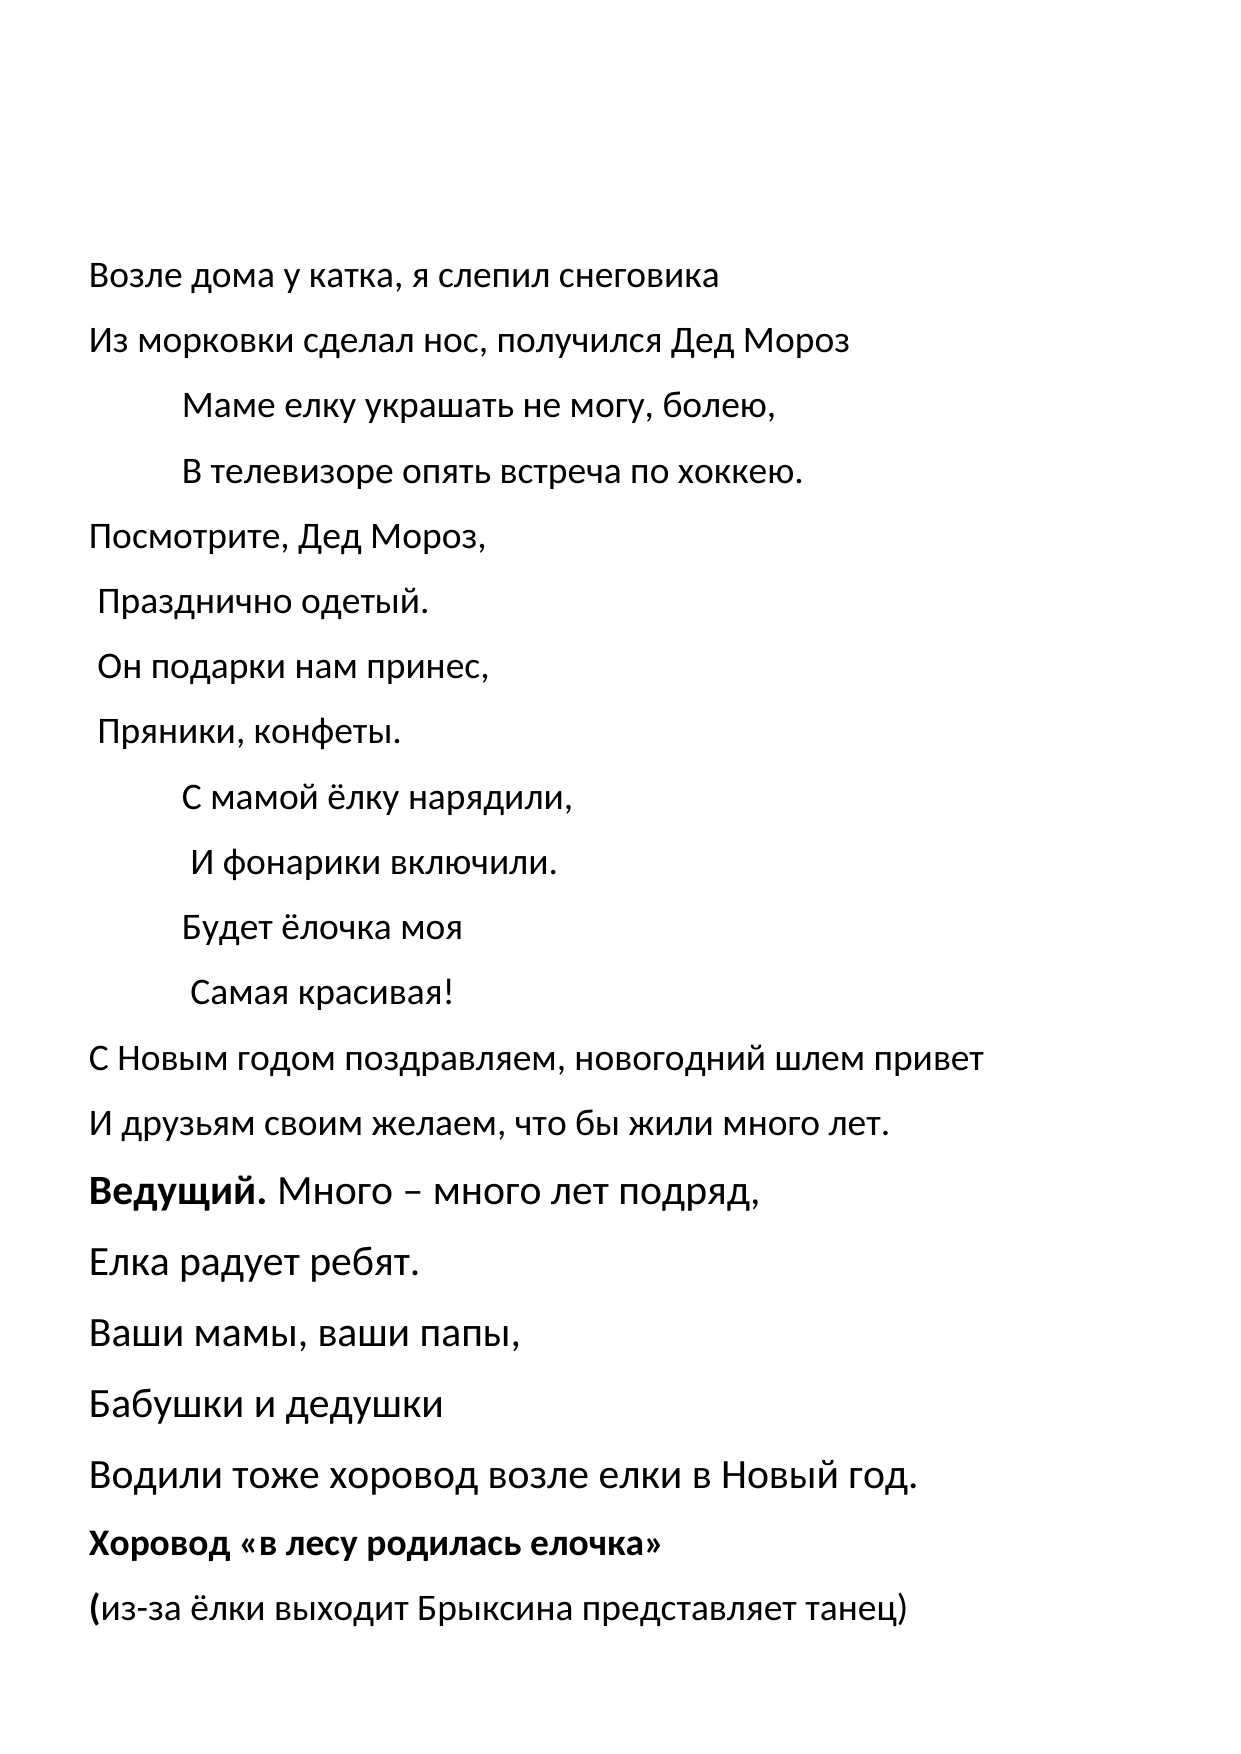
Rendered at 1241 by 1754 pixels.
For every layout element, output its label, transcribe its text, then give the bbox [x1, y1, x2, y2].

text В телевизоре опять встреча по хоккею. [89, 447, 1152, 492]
text Елка радует ребят. [89, 1235, 1152, 1286]
text Водили тоже хоровод возле елки в Новый год. [89, 1448, 1152, 1498]
text Пряники, конфеты. [89, 707, 1152, 753]
text Возле дома у катка, я слепил снеговика [89, 251, 1152, 297]
text И фонарики включили. [89, 838, 1152, 884]
text Он подарки нам принес, [89, 642, 1152, 688]
text Ваши мамы, ваши папы, [89, 1306, 1152, 1357]
text Самая красивая! [89, 968, 1152, 1014]
text Будет ёлочка моя [89, 903, 1152, 949]
text Ведущий. Много – много лет подряд, [89, 1164, 1152, 1215]
text С Новым годом поздравляем, новогодний шлем привет [89, 1033, 1152, 1079]
text (из-за ёлки выходит Брыксина представляет танец) [89, 1584, 1152, 1630]
text И друзьям своим желаем, что бы жили много лет. [89, 1099, 1152, 1144]
text Маме елку украшать не могу, болею, [89, 381, 1152, 427]
text Бабушки и дедушки [89, 1377, 1152, 1428]
text Празднично одетый. [89, 577, 1152, 623]
text Посмотрите, Дед Мороз, [89, 512, 1152, 558]
text С мамой ёлку нарядили, [89, 773, 1152, 818]
text Из морковки сделал нос, получился Дед Мороз [89, 316, 1152, 362]
text Хоровод «в лесу родилась елочка» [89, 1519, 1152, 1564]
